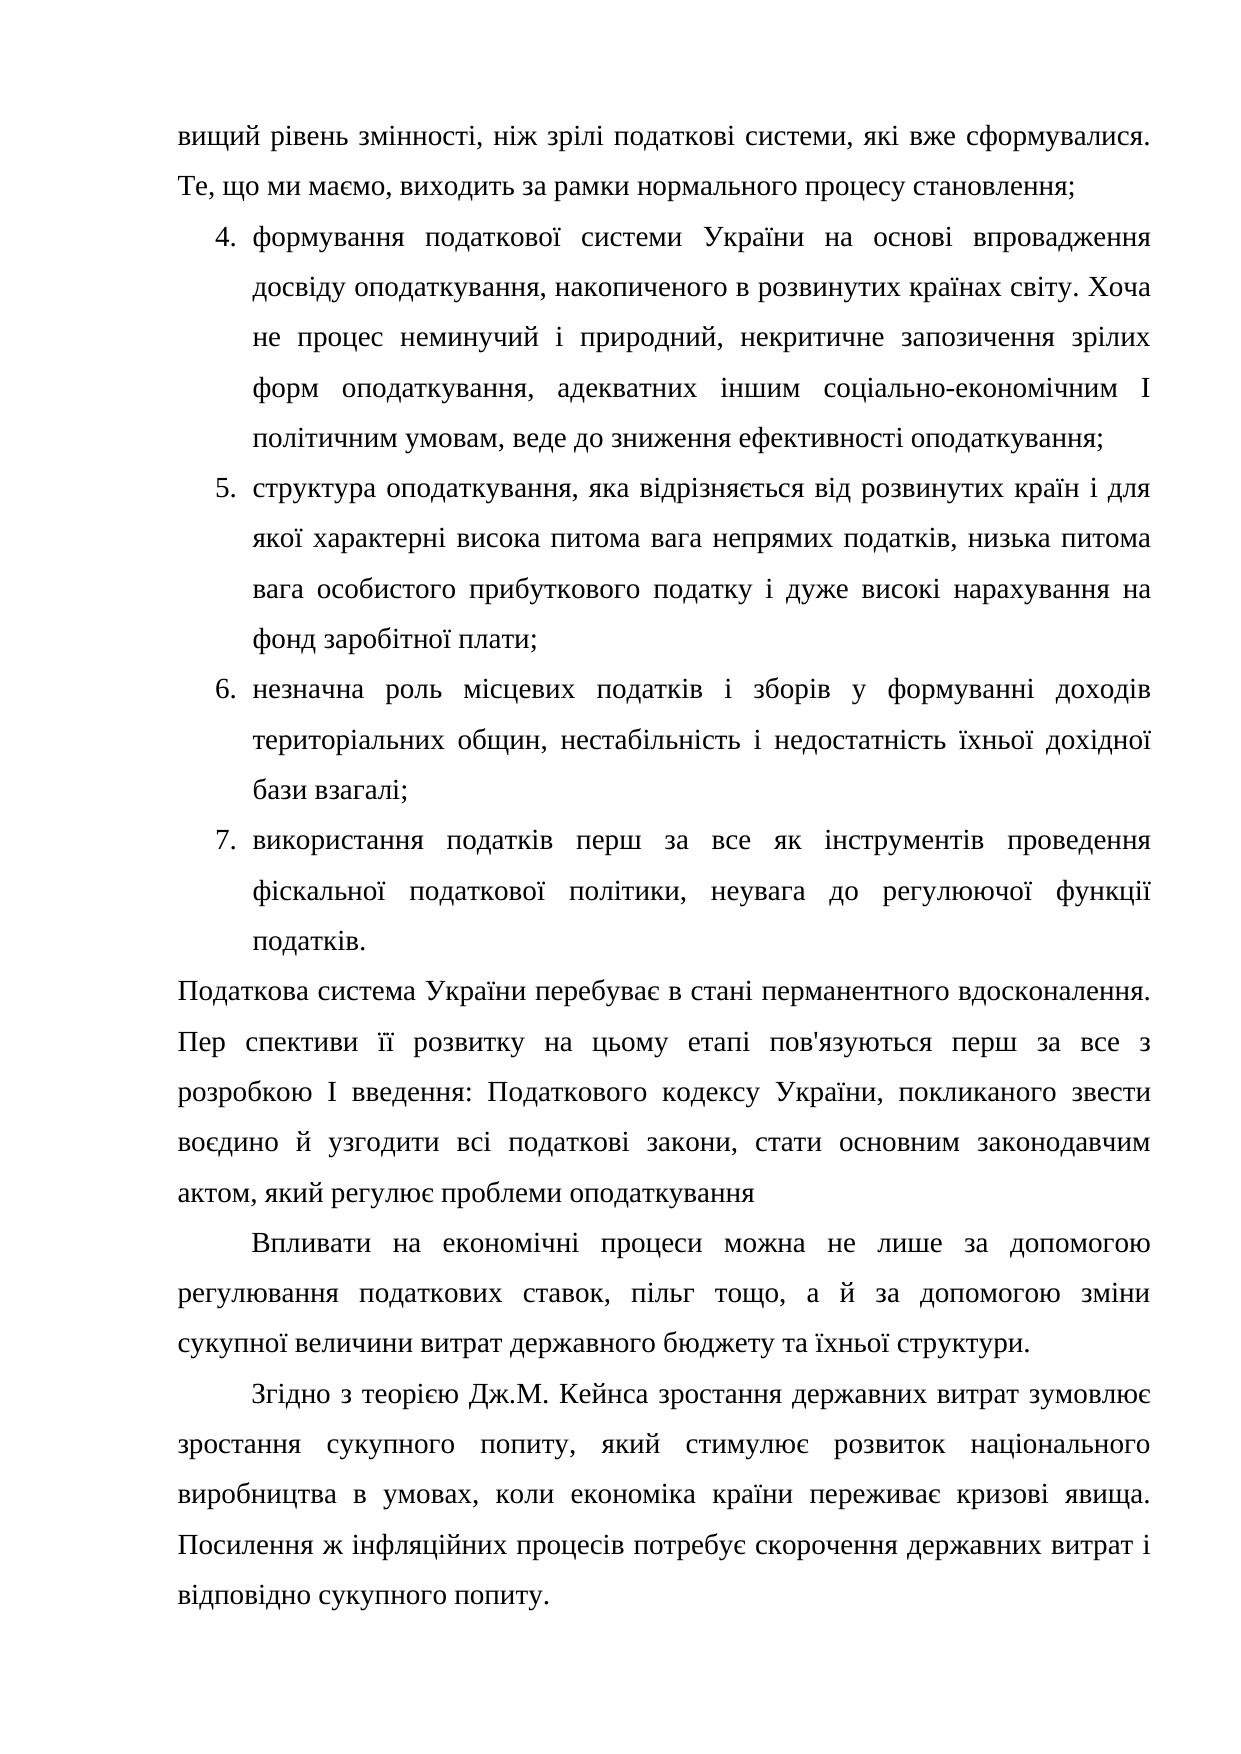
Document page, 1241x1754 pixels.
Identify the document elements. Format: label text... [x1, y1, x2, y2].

list структура оподаткування, яка відрізняється від розвинутих країн і для якої характерні висока питома вага непрямих податків, низька питома вага особистого прибуткового податку і дуже високі нарахування на фонд заробітної плати; [215, 470, 1152, 655]
list незначна роль місцевих податків і зборів у формуванні доходів територіальних общин, нестабільність і недостатність їхньої дохідної бази взагалі; [215, 672, 1152, 806]
text Впливати на економічні процеси можна не лише за допомогою регулювання податкових ставок, пільг тощо, а й за допомогою зміни сукупної величини витрат державного бюджету та їхньої структури. [177, 1225, 1152, 1359]
list використання податків перш за все як інструментів проведення фіскальної податкової політики, неувага до регулюючої функції податків. [215, 822, 1152, 957]
list формування податкової системи України на основі впровадження досвіду оподаткування, накопиченого в розвинутих країнах світу. Хоча не процес неминучий і природний, некритичне запозичення зрілих форм оподаткування, адекватних іншим соціально-економічним І політичним умовам, веде до зниження ефективності оподаткування; [215, 219, 1152, 453]
text Податкова система України перебуває в стані перманентного вдосконалення. Пер спективи її розвитку на цьому етапі пов'язуються перш за все з розробкою І введення: Податкового кодексу України, покликаного звести воєдино й узгодити всі податкові закони, стати основним законодавчим актом, який регулює проблеми оподаткування [177, 973, 1152, 1208]
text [177, 118, 1152, 202]
text Згідно з теорією Дж.М. Кейнса зростання державних витрат зумовлює зростання сукупного попиту, який стимулює розвиток національного виробництва в умовах, коли економіка країни переживає кризові явища. Посилення ж інфляційних процесів потребує скорочення державних витрат і відповідно сукупного попиту. [177, 1376, 1152, 1611]
